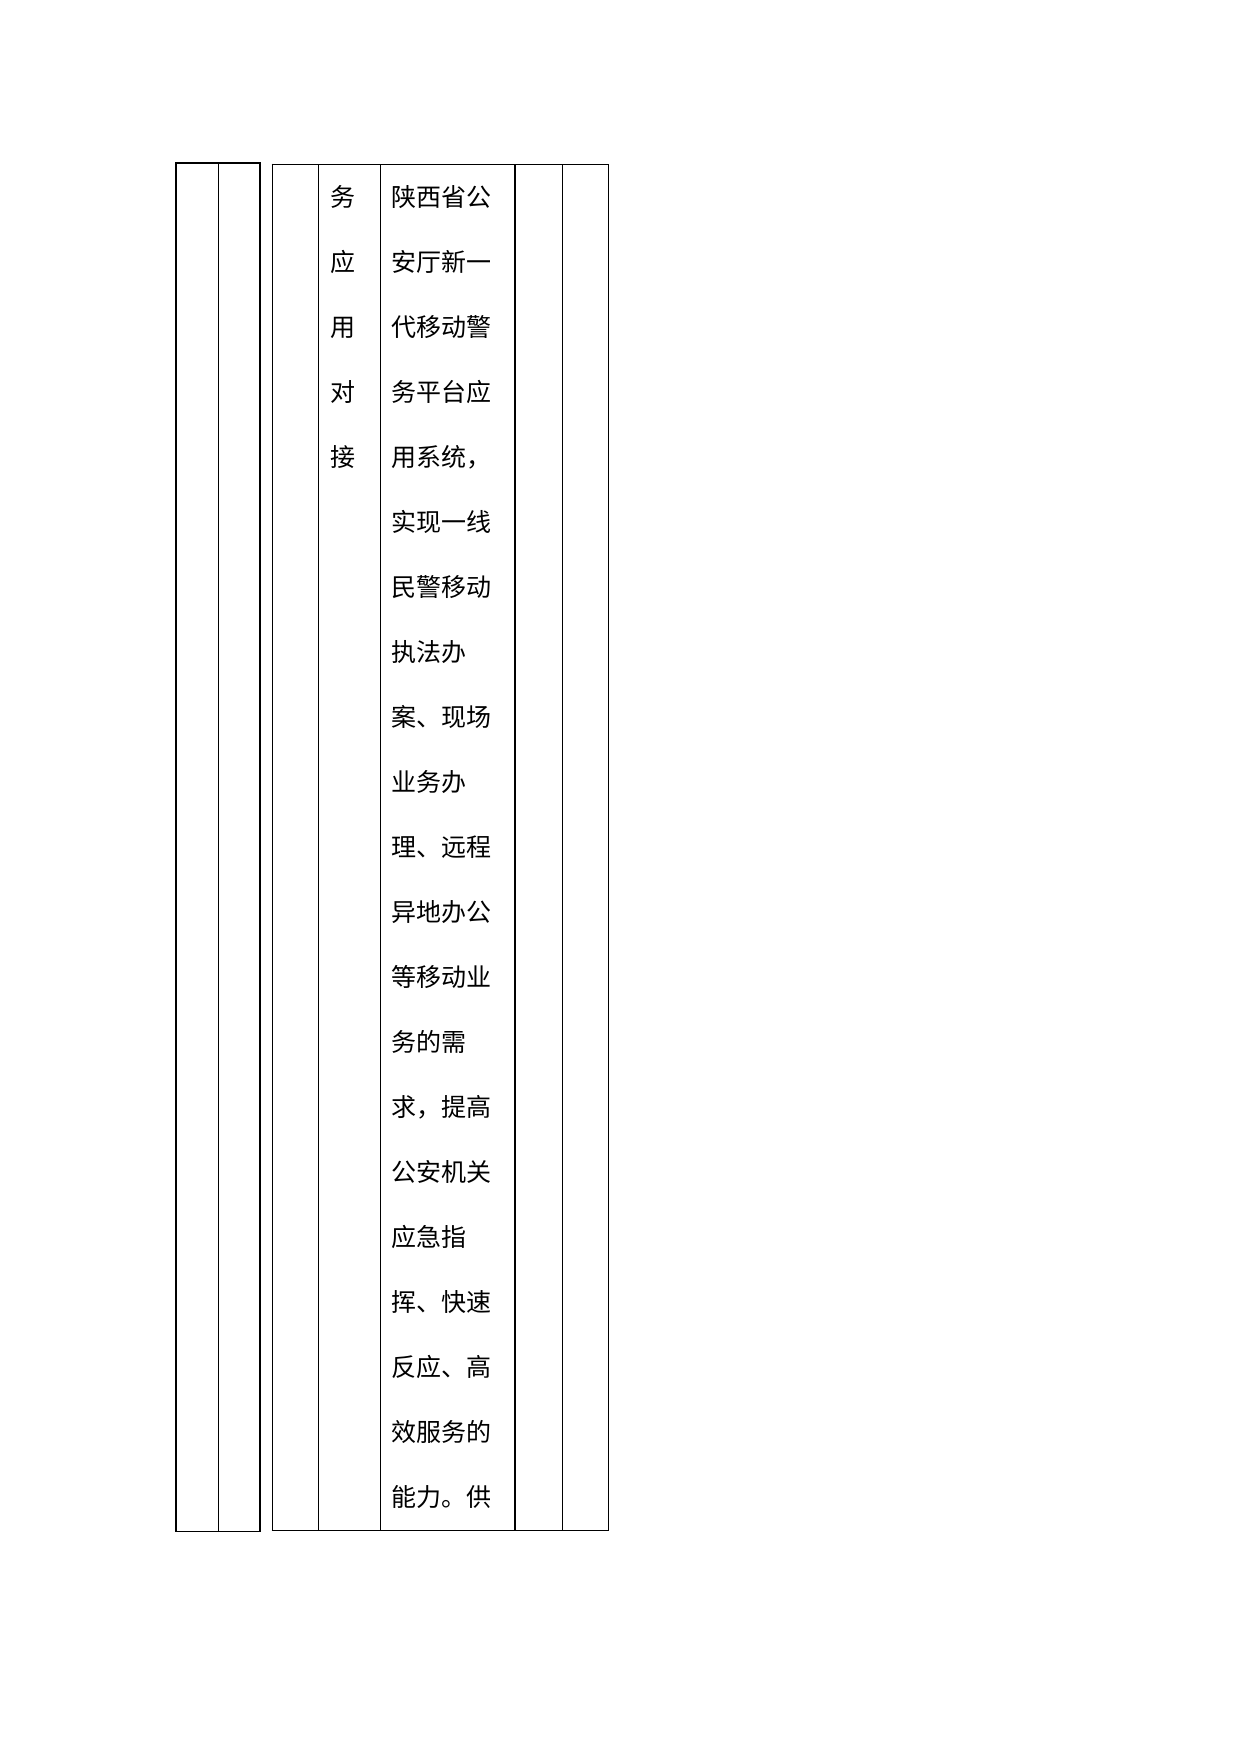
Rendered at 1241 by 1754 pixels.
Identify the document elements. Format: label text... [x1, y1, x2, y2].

table_cell 1 [177, 164, 218, 1531]
table_cell [219, 164, 259, 1531]
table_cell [261, 162, 1064, 1531]
